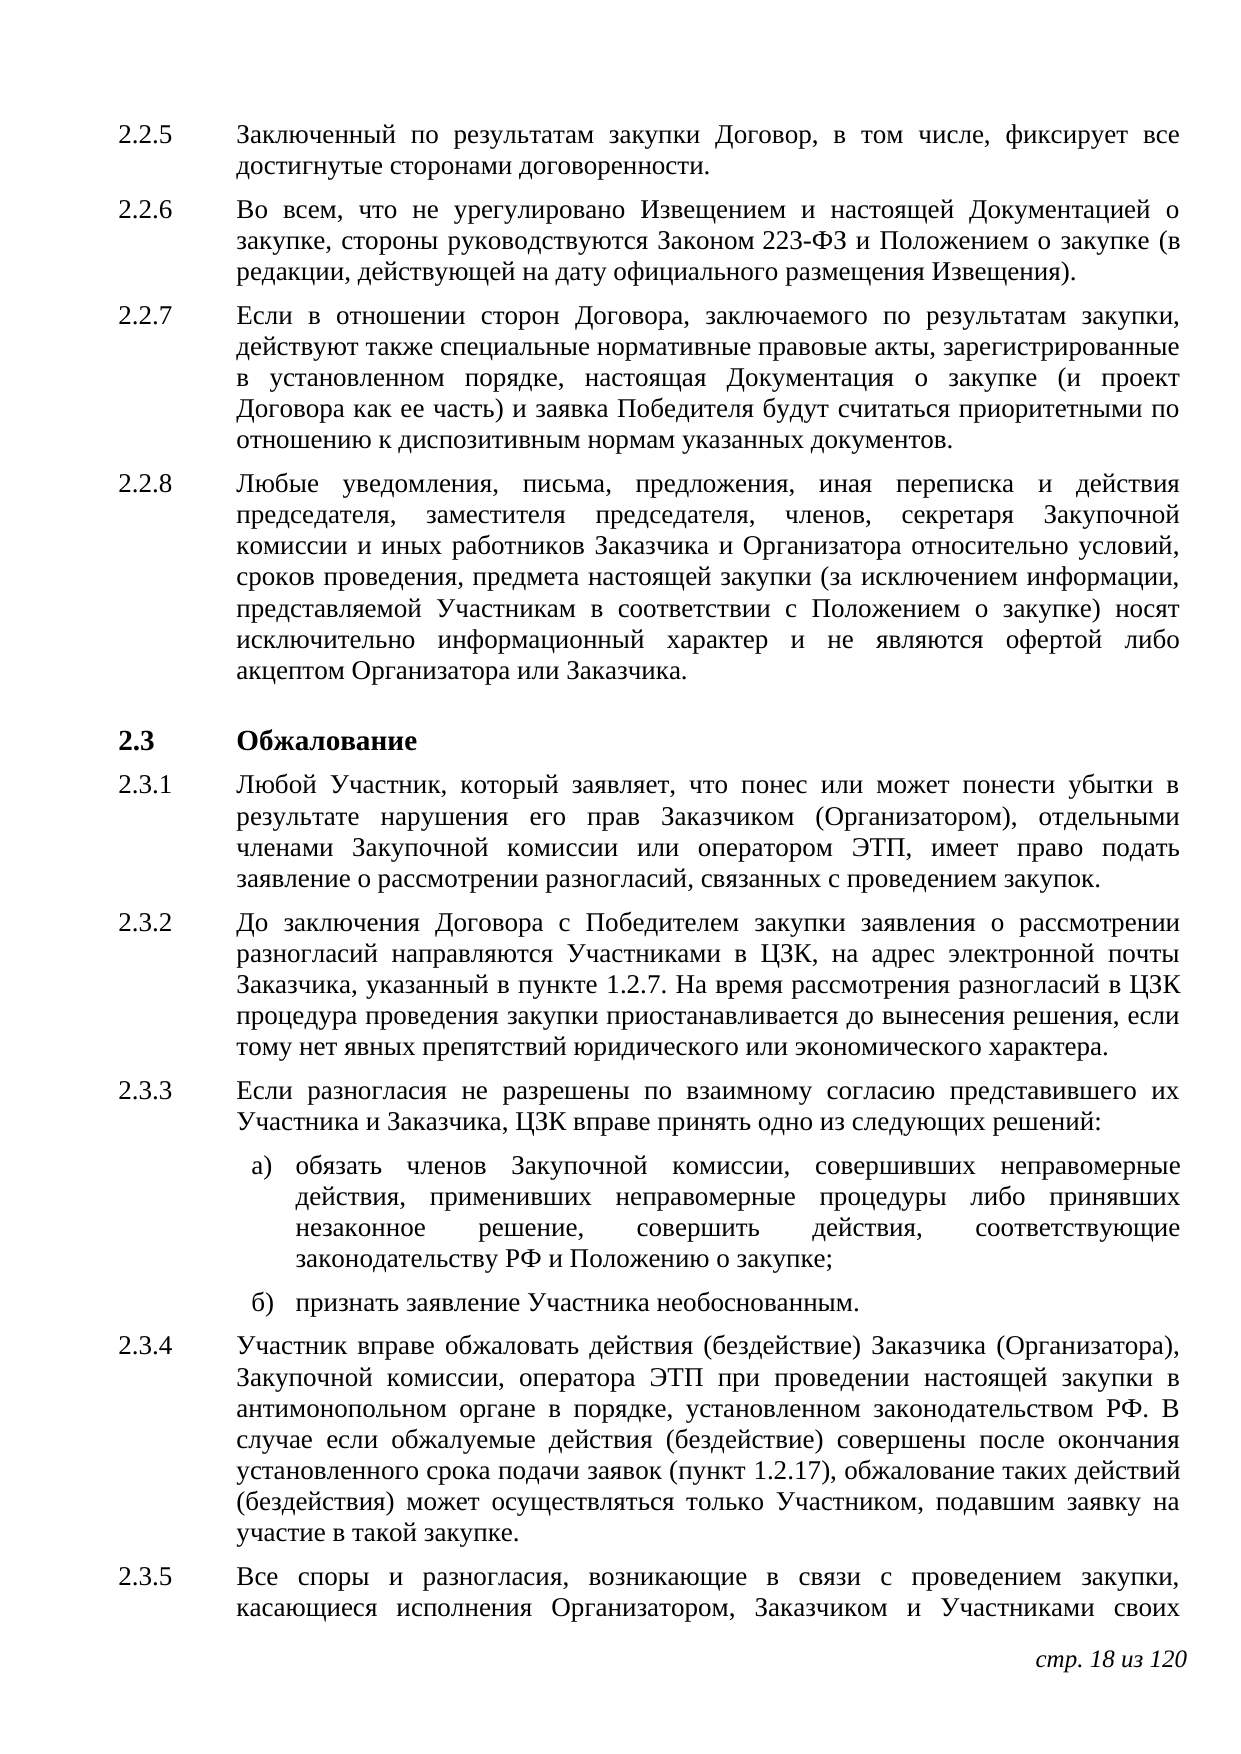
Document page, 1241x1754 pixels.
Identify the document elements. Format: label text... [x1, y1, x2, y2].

text До заключения Договора с Победителем закупки заявления о рассмотрении разногласий направляются Участниками в ЦЗК, на адрес электронной почты Заказчика, указанный в пункте 1.2.7. На время рассмотрения разногласий в ЦЗК процедура проведения закупки приостанавливается до вынесения решения, если тому нет явных препятствий юридического или экономического характера. [118, 906, 1181, 1061]
list обязать членов Закупочной комиссии, совершивших неправомерные действия, применивших неправомерные процедуры либо принявших незаконное решение, совершить действия, соответствующие законодательству РФ и Положению о закупке; [251, 1149, 1181, 1273]
list Любые уведомления, письма, предложения, иная переписка и действия председателя, заместителя председателя, членов, секретаря Закупочной комиссии и иных работников Заказчика и Организатора относительно условий, сроков проведения, предмета настоящей закупки (за исключением информации, представляемой Участникам в соответствии с Положением о закупке) носят исключительно информационный характер и не являются офертой либо акцептом Организатора или Заказчика. [118, 467, 1181, 685]
list Заключенный по результатам закупки Договор, в том числе, фиксирует все достигнутые сторонами договоренности. [118, 118, 1181, 180]
text Участник вправе обжаловать действия (бездействие) Заказчика (Организатора), Закупочной комиссии, оператора ЭТП при проведении настоящей закупки в антимонопольном органе в порядке, установленном законодательством РФ. В случае если обжалуемые действия (бездействие) совершены после окончания установленного срока подачи заявок (пункт 1.2.17), обжалование таких действий (бездействия) может осуществляться только Участником, подавшим заявку на участие в такой закупке. [118, 1329, 1181, 1547]
list Во всем, что не урегулировано Извещением и настоящей Документацией о закупке, стороны руководствуются Законом 223-ФЗ и Положением о закупке (в редакции, действующей на дату официального размещения Извещения). [118, 193, 1181, 286]
subtitle Обжалование [118, 723, 1181, 756]
list признать заявление Участника необоснованным. [251, 1286, 1181, 1317]
list Если в отношении сторон Договора, заключаемого по результатам закупки, действуют также специальные нормативные правовые акты, зарегистрированные в установленном порядке, настоящая Документация о закупке (и проект Договора как ее часть) и заявка Победителя будут считаться приоритетными по отношению к диспозитивным нормам указанных документов. [118, 299, 1181, 454]
text Любой Участник, который заявляет, что понес или может понести убытки в результате нарушения его прав Заказчиком (Организатором), отдельными членами Закупочной комиссии или оператором ЭТП, имеет право подать заявление о рассмотрении разногласий, связанных с проведением закупок. [118, 769, 1181, 893]
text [118, 1560, 1181, 1622]
text Если разногласия не разрешены по взаимному согласию представившего их Участника и Заказчика, ЦЗК вправе принять одно из следующих решений: [118, 1074, 1181, 1136]
